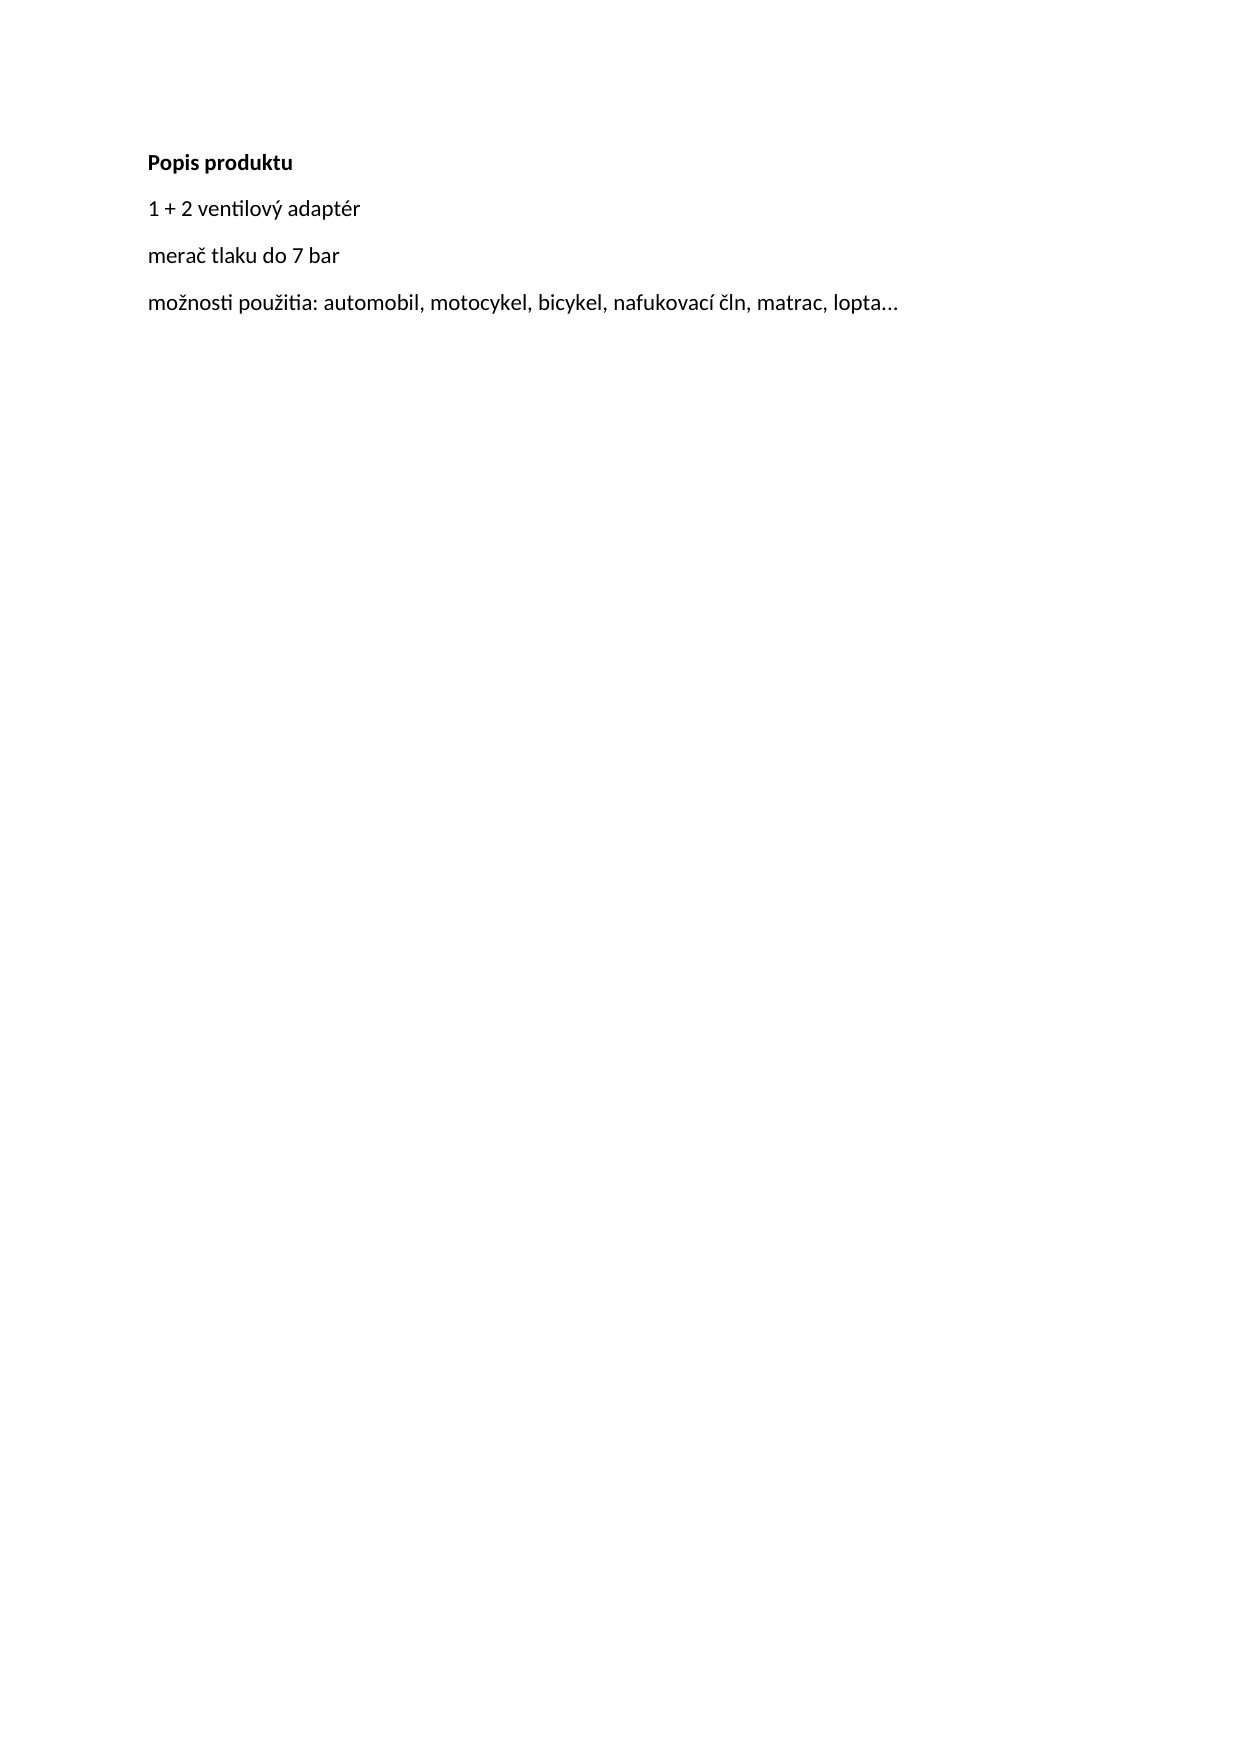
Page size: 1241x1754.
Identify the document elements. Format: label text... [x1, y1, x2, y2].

text možnosti použitia: automobil, motocykel, bicykel, nafukovací čln, matrac, lopta... [148, 288, 1093, 316]
text Popis produktu [148, 148, 1093, 176]
text 1 + 2 ventilový adaptér [148, 194, 1093, 222]
text merač tlaku do 7 bar [148, 241, 1093, 269]
